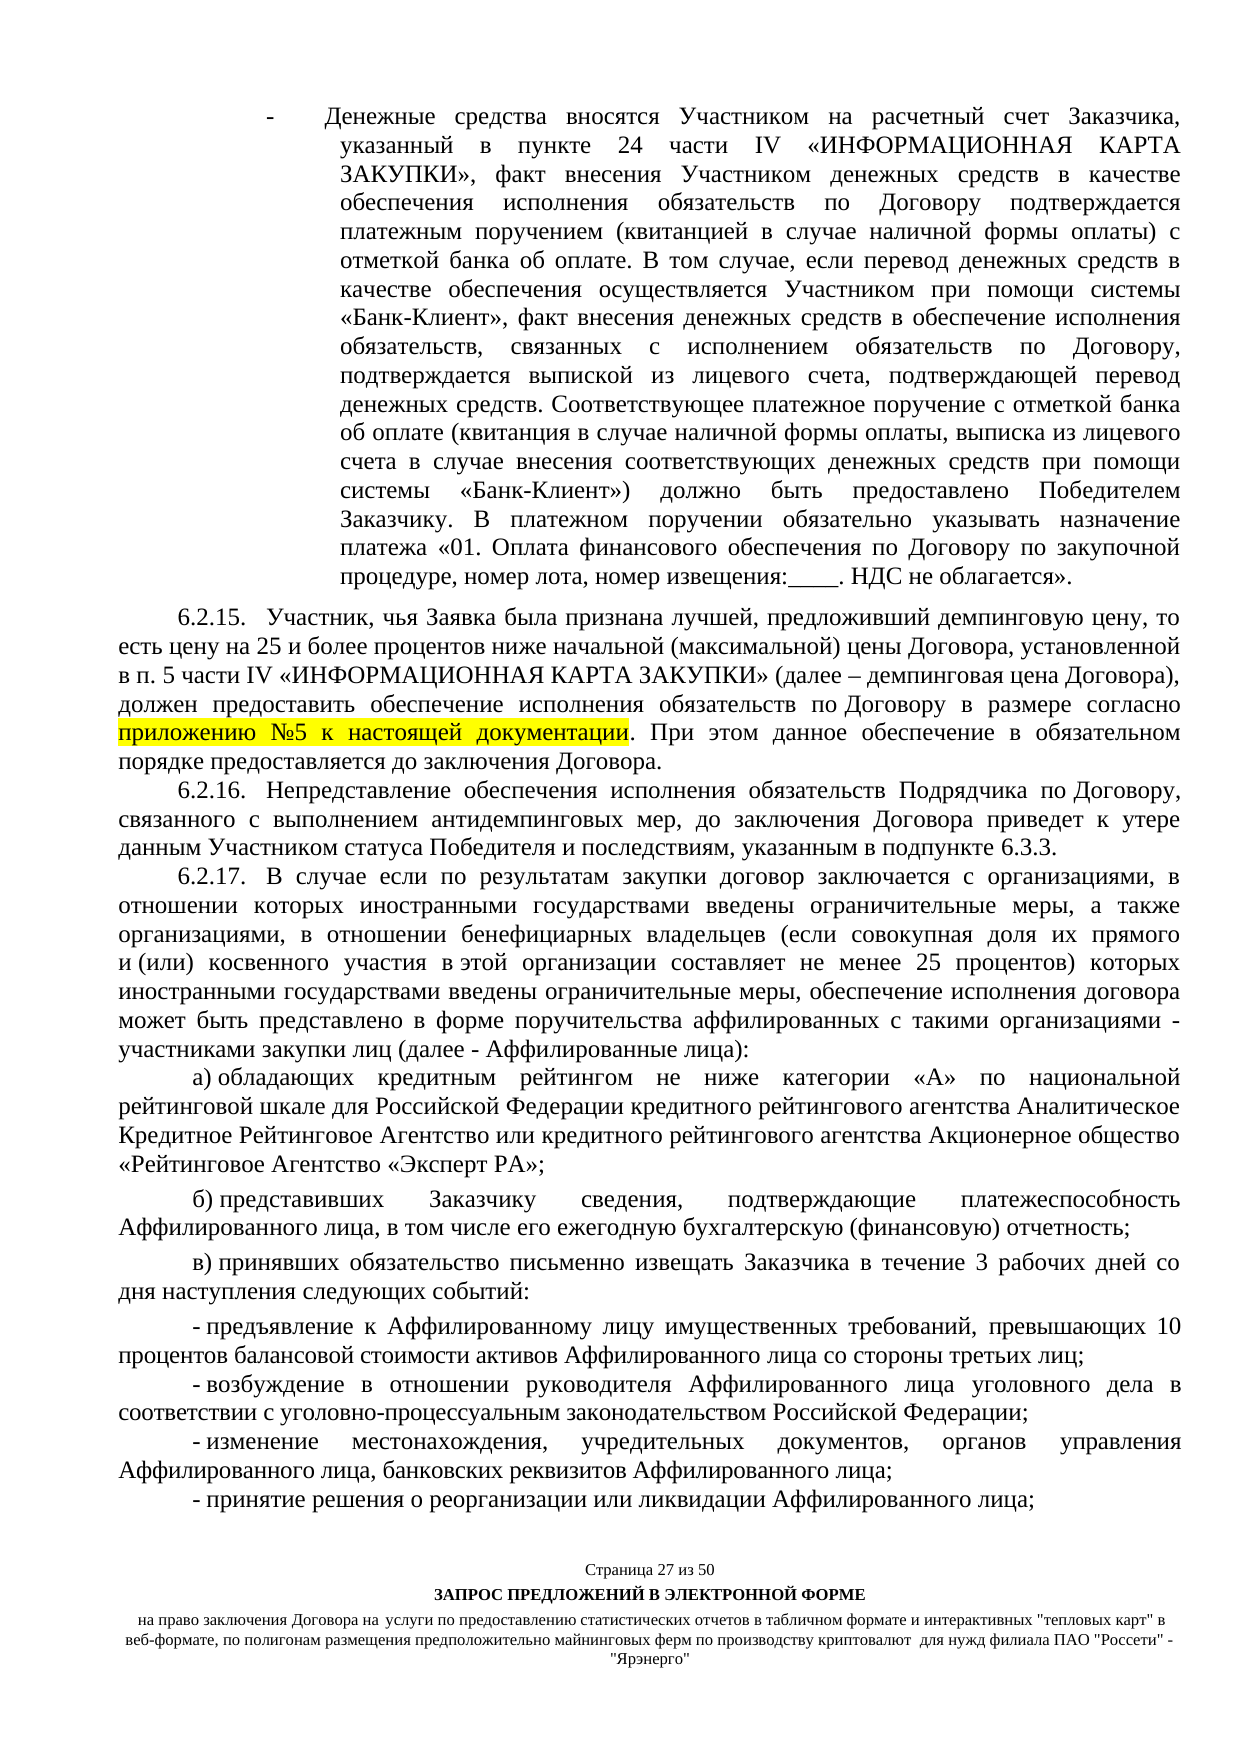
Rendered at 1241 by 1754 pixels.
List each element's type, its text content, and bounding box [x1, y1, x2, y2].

list предъявление к Аффилированному лицу имущественных требований, превышающих 10 процентов балансовой стоимости активов Аффилированного лица со стороны третьих лиц; [118, 1311, 1181, 1369]
subtitle В случае если по результатам закупки договор заключается с организациями, в отношении которых иностранными государствами введены ограничительные меры, а также организациями, в отношении бенефициарных владельцев (если совокупная доля их прямого и (или) косвенного участия в этой организации составляет не менее 25 процентов) которых иностранными государствами введены ограничительные меры, обеспечение исполнения договора может быть представлено в форме поручительства аффилированных с такими организациями - участниками закупки лиц (далее - Аффилированные лица): [118, 861, 1181, 1062]
list принятие решения о реорганизации или ликвидации Аффилированного лица; [118, 1484, 1181, 1512]
subtitle Непредставление обеспечения исполнения обязательств Подрядчика по Договору, связанного с выполнением антидемпинговых мер, до заключения Договора приведет к утере данным Участником статуса Победителя и последствиям, указанным в подпункте 6.3.3. [118, 775, 1181, 861]
text в) принявших обязательство письменно извещать Заказчика в течение 3 рабочих дней со дня наступления следующих событий: [118, 1247, 1181, 1305]
subtitle Участник, чья Заявка была признана лучшей, предложивший демпинговую цену, то есть цену на 25 и более процентов ниже начальной (максимальной) цены Договора, установленной в п. 5 части IV «ИНФОРМАЦИОННАЯ КАРТА ЗАКУПКИ» (далее – демпинговая цена Договора), должен предоставить обеспечение исполнения обязательств по Договору в размере согласно приложению №5 к настоящей документации. При этом данное обеспечение в обязательном порядке предоставляется до заключения Договора. [118, 602, 1181, 775]
text б) представивших Заказчику сведения, подтверждающие платежеспособность Аффилированного лица, в том числе его ежегодную бухгалтерскую (финансовую) отчетность; [118, 1184, 1181, 1241]
text а) обладающих кредитным рейтингом не ниже категории «А» по национальной рейтинговой шкале для Российской Федерации кредитного рейтингового агентства Аналитическое Кредитное Рейтинговое Агентство или кредитного рейтингового агентства Акционерное общество «Рейтинговое Агентство «Эксперт РА»; [118, 1062, 1181, 1177]
list возбуждение в отношении руководителя Аффилированного лица уголовного дела в соответствии с уголовно-процессуальным законодательством Российской Федерации; [118, 1369, 1181, 1426]
list изменение местонахождения, учредительных документов, органов управления Аффилированного лица, банковских реквизитов Аффилированного лица; [118, 1426, 1181, 1484]
list Денежные средства вносятся Участником на расчетный счет Заказчика, указанный в пункте 24 части IV «ИНФОРМАЦИОННАЯ КАРТА ЗАКУПКИ», факт внесения Участником денежных средств в качестве обеспечения исполнения обязательств по Договору подтверждается платежным поручением (квитанцией в случае наличной формы оплаты) с отметкой банка об оплате. В том случае, если перевод денежных средств в качестве обеспечения осуществляется Участником при помощи системы «Банк-Клиент», факт внесения денежных средств в обеспечение исполнения обязательств, связанных с исполнением обязательств по Договору, подтверждается выпиской из лицевого счета, подтверждающей перевод денежных средств. Соответствующее платежное поручение с отметкой банка об оплате (квитанция в случае наличной формы оплаты, выписка из лицевого счета в случае внесения соответствующих денежных средств при помощи системы «Банк-Клиент») должно быть предоставлено Победителем Заказчику. В платежном поручении обязательно указывать назначение платежа «01. Оплата финансового обеспечения по Договору по закупочной процедуре, номер лота, номер извещения:____. НДС не облагается». [266, 101, 1181, 590]
